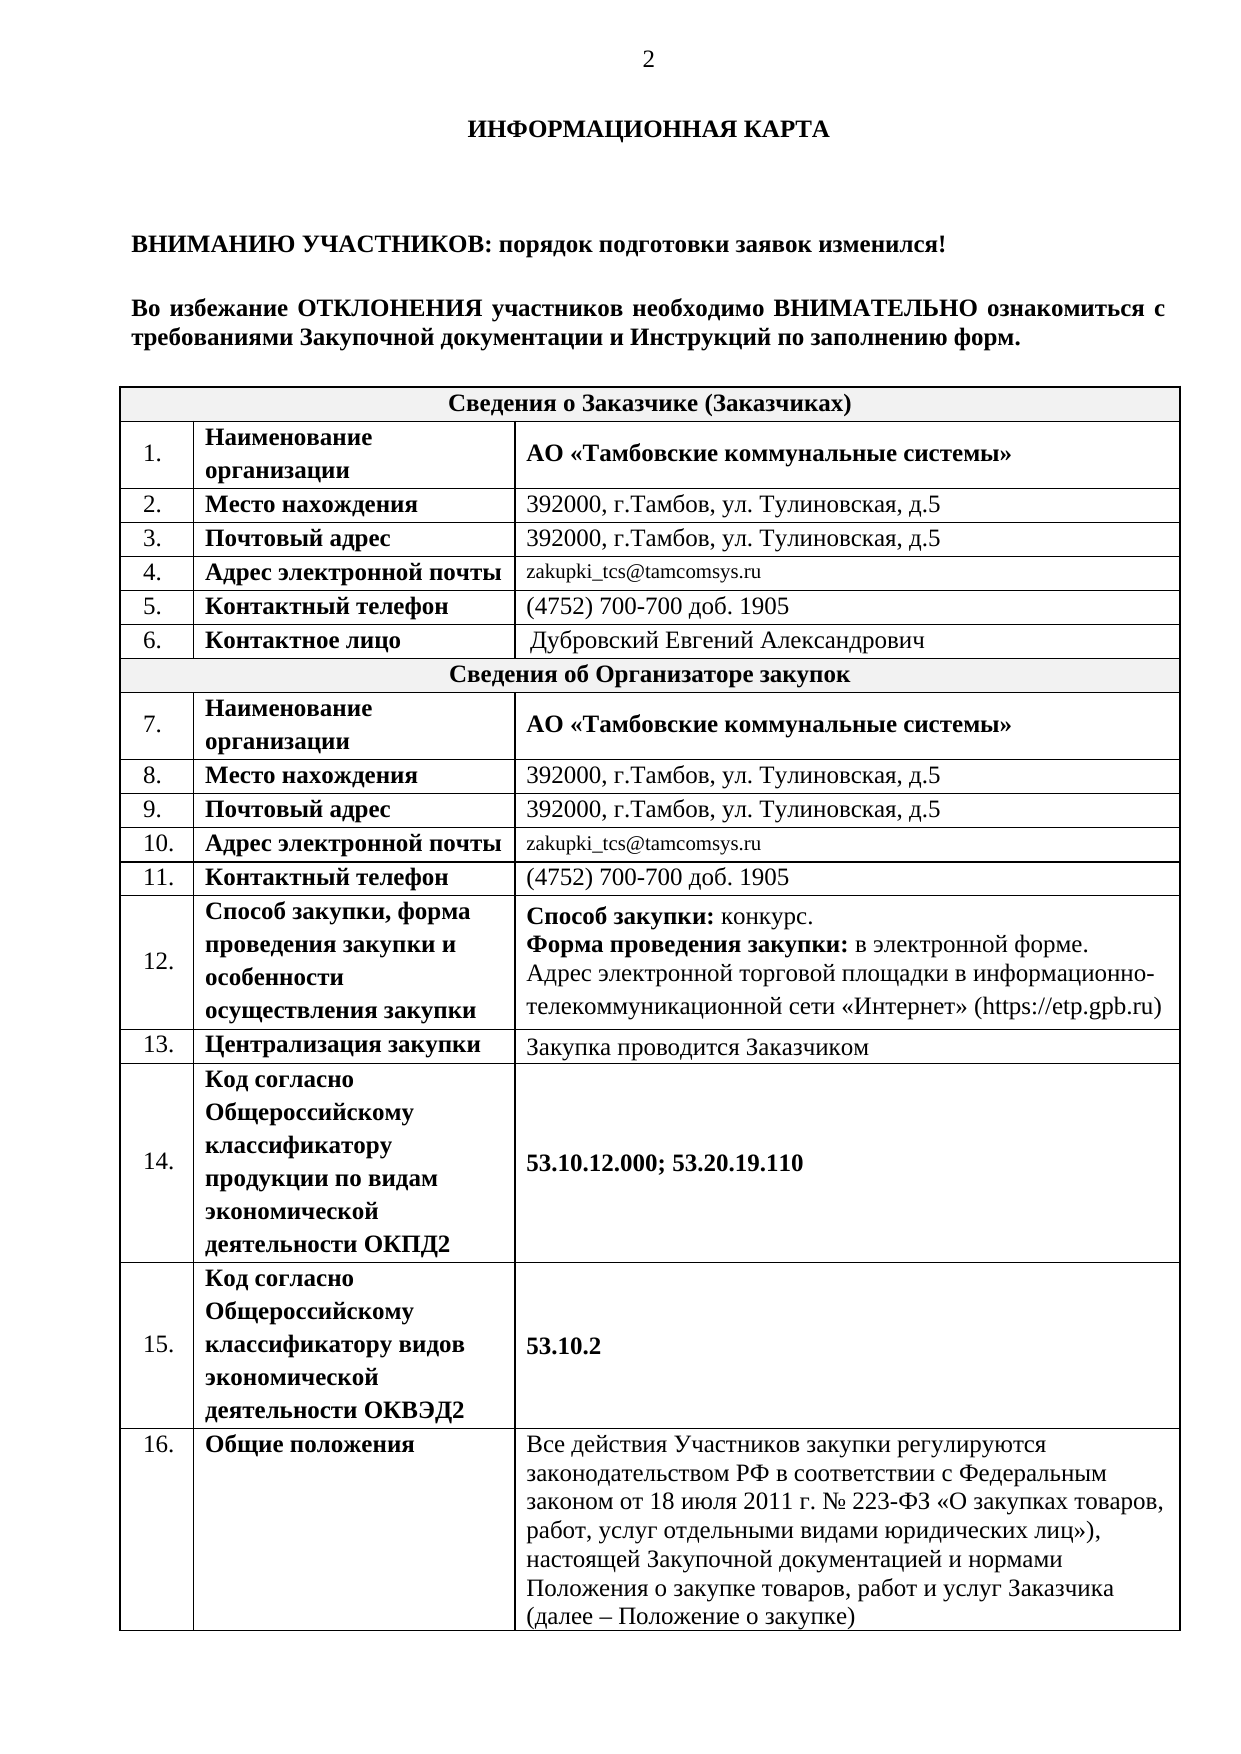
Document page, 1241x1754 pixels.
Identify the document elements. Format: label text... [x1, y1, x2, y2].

table_cell Наименование организации [194, 693, 514, 759]
table_cell Способ закупки: конкурс. Форма проведения закупки: в электронной форме. Адрес электронной торговой площадки в информационно-телекоммуникационной сети «Интернет» (https://etp.gpb.ru) [516, 896, 1179, 1028]
table_cell [121, 794, 193, 827]
table_cell 53.10.2 [516, 1263, 1179, 1428]
table_cell Адрес электронной почты [194, 828, 514, 861]
table_cell 392000, г.Тамбов, ул. Тулиновская, д.5 [516, 794, 1179, 827]
table_cell Место нахождения [194, 489, 514, 522]
table_cell [121, 1429, 193, 1630]
table_cell [121, 896, 193, 1028]
table_cell [121, 828, 193, 861]
table_cell [121, 489, 193, 522]
table_header Сведения о Заказчике (Заказчиках) [121, 388, 1179, 421]
table_cell [121, 1263, 193, 1428]
table_cell Контактное лицо [194, 625, 514, 658]
table_cell 53.10.12.000; 53.20.19.110 [516, 1064, 1179, 1262]
table_cell Контактный телефон [194, 591, 514, 624]
table_cell [121, 693, 193, 759]
table_cell Закупка проводится Заказчиком [516, 1030, 1179, 1063]
text Во избежание ОТКЛОНЕНИЯ участников необходимо ВНИМАТЕЛЬНО ознакомиться с требованиями Закупочной документации и Инструкций по заполнению форм. [131, 293, 1166, 351]
table_cell 392000, г.Тамбов, ул. Тулиновская, д.5 [516, 489, 1179, 522]
table_cell Дубровский Евгений Александрович [516, 625, 1179, 658]
table_cell [121, 1064, 193, 1262]
text ИНФОРМАЦИОННАЯ КАРТА [131, 114, 1166, 143]
table_cell [121, 863, 193, 895]
table_cell [121, 1030, 193, 1063]
table_cell Контактный телефон [194, 863, 514, 895]
table_cell Способ закупки, форма проведения закупки и особенности осуществления закупки [194, 896, 514, 1028]
table_cell Наименование организации [194, 422, 514, 488]
table_cell Общие положения [194, 1429, 514, 1630]
table_cell zakupki_tcs@tamcomsys.ru [516, 557, 1179, 590]
table_cell (4752) 700-700 доб. 1905 [516, 863, 1179, 895]
table_cell Почтовый адрес [194, 523, 514, 556]
table_cell 392000, г.Тамбов, ул. Тулиновская, д.5 [516, 523, 1179, 556]
table_cell [121, 557, 193, 590]
table_cell [121, 422, 193, 488]
table_cell [121, 591, 193, 624]
table_cell zakupki_tcs@tamcomsys.ru [516, 828, 1179, 861]
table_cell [516, 1429, 1179, 1630]
table_cell Централизация закупки [194, 1030, 514, 1063]
table_cell Сведения об Организаторе закупок [121, 659, 1179, 692]
table_cell Код согласно Общероссийскому классификатору видов экономической деятельности ОКВЭД2 [194, 1263, 514, 1428]
table_cell АО «Тамбовские коммунальные системы» [516, 422, 1179, 488]
table_cell [121, 523, 193, 556]
table_cell [121, 760, 193, 793]
table_cell АО «Тамбовские коммунальные системы» [516, 693, 1179, 759]
table_cell Адрес электронной почты [194, 557, 514, 590]
table_cell 392000, г.Тамбов, ул. Тулиновская, д.5 [516, 760, 1179, 793]
table_cell Почтовый адрес [194, 794, 514, 827]
table_cell Код согласно Общероссийскому классификатору продукции по видам экономической деятельности ОКПД2 [194, 1064, 514, 1262]
table_cell Место нахождения [194, 760, 514, 793]
text ВНИМАНИЮ УЧАСТНИКОВ: порядок подготовки заявок изменился! [131, 229, 1166, 258]
table_cell [121, 625, 193, 658]
table_cell (4752) 700-700 доб. 1905 [516, 591, 1179, 624]
